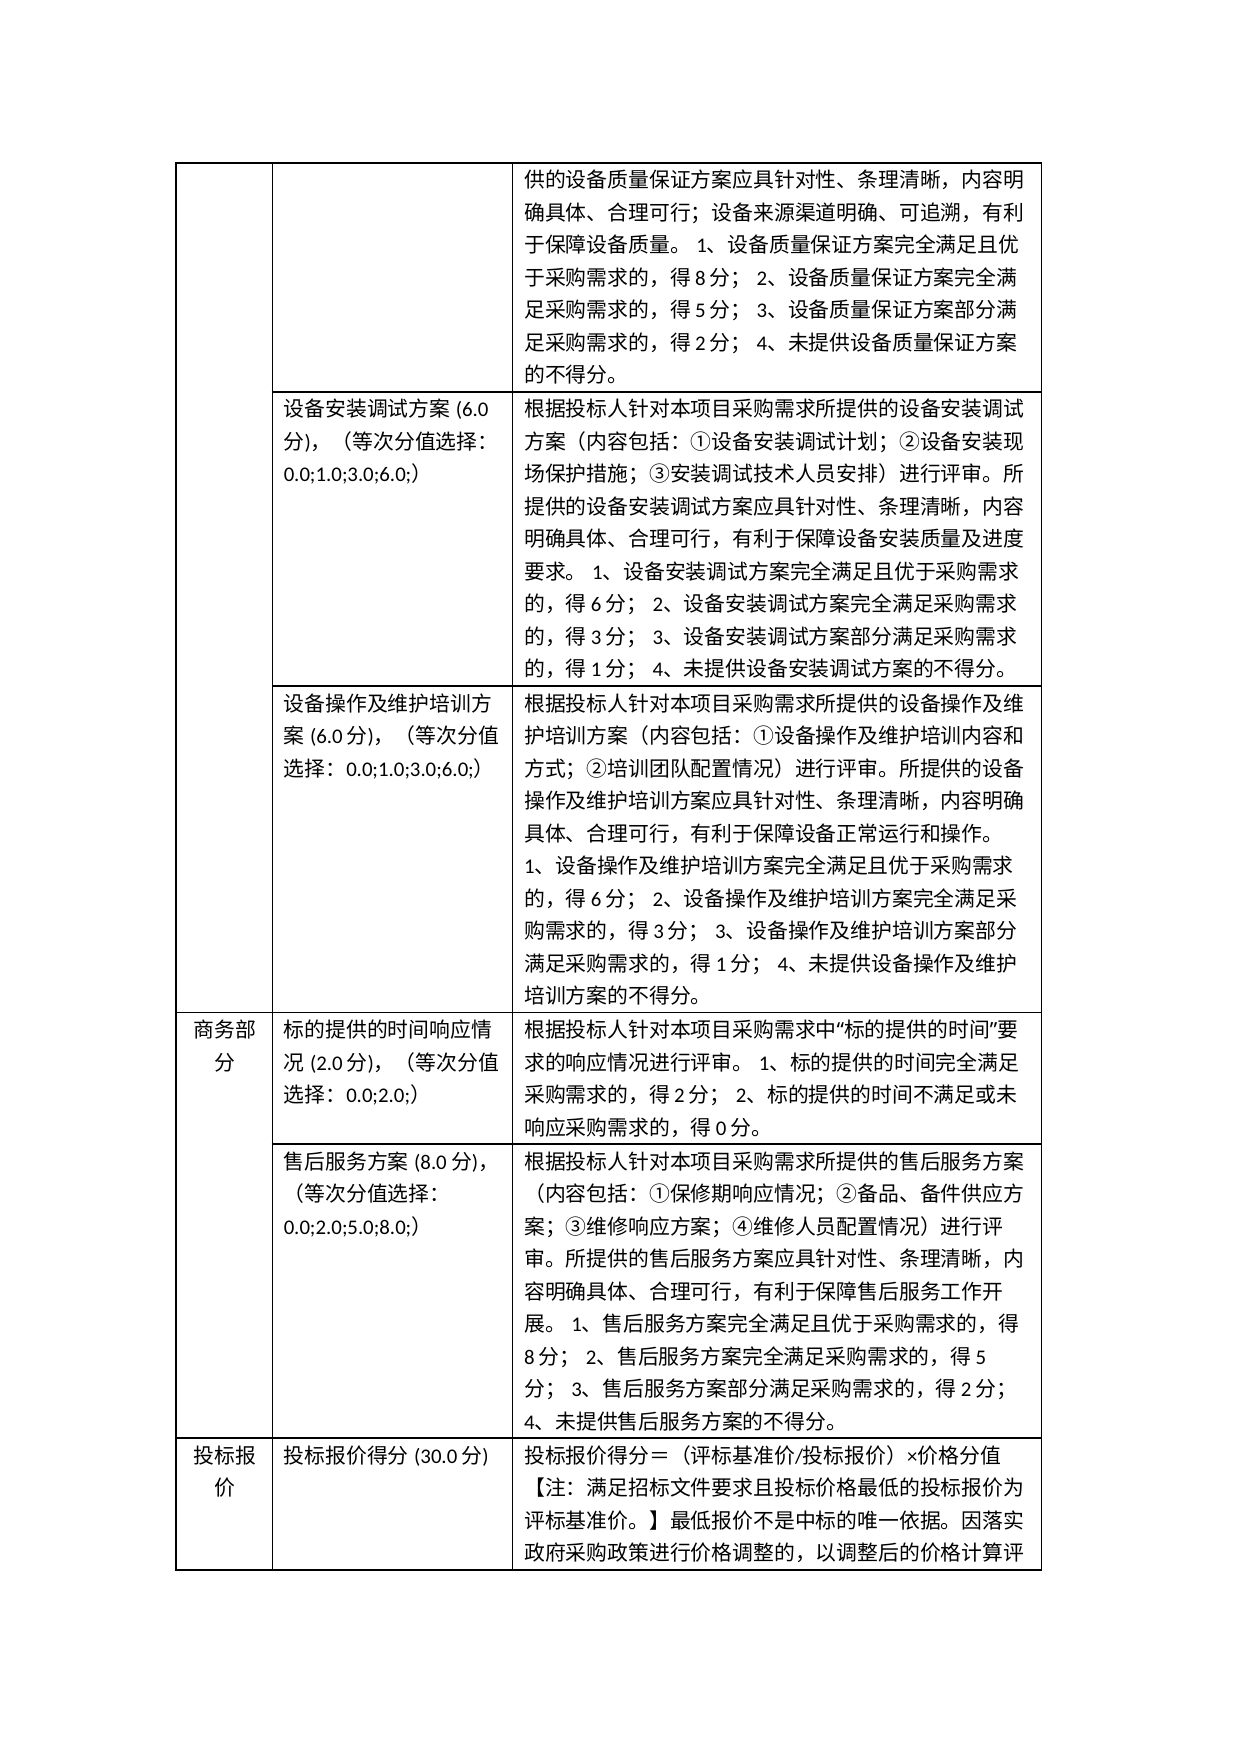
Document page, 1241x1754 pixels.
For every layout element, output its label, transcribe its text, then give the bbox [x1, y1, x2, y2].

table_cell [513, 164, 1041, 391]
table_cell 根据投标人针对本项目采购需求所提供的售后服务方案（内容包括：①保修期响应情况；②备品、备件供应方案；③维修响应方案；④维修人员配置情况）进行评审。所提供的售后服务方案应具针对性、条理清晰，内容明确具体、合理可行，有利于保障售后服务工作开展。 1、售后服务方案完全满足且优于采购需求的，得8分； 2、售后服务方案完全满足采购需求的，得5分； 3、售后服务方案部分满足采购需求的，得2分； 4、未提供售后服务方案的不得分。 [513, 1145, 1041, 1437]
table_cell 设备操作及维护培训方案 (6.0分)，（等次分值选择：0.0;1.0;3.0;6.0;） [273, 687, 512, 1012]
table_cell 根据投标人针对本项目采购需求中“标的提供的时间”要求的响应情况进行评审。 1、标的提供的时间完全满足采购需求的，得2分； 2、标的提供的时间不满足或未响应采购需求的，得0分。 [513, 1013, 1041, 1143]
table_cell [513, 1439, 1041, 1569]
table_cell 设备安装调试方案 (6.0分)，（等次分值选择：0.0;1.0;3.0;6.0;） [273, 393, 512, 685]
table_cell 售后服务方案 (8.0分)，（等次分值选择：0.0;2.0;5.0;8.0;） [273, 1145, 512, 1437]
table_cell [273, 164, 512, 391]
table_cell 标的提供的时间响应情况 (2.0分)，（等次分值选择：0.0;2.0;） [273, 1013, 512, 1143]
table_cell 投标报价 [177, 1439, 272, 1569]
table_cell 根据投标人针对本项目采购需求所提供的设备操作及维护培训方案（内容包括：①设备操作及维护培训内容和方式；②培训团队配置情况）进行评审。所提供的设备操作及维护培训方案应具针对性、条理清晰，内容明确具体、合理可行，有利于保障设备正常运行和操作。 1、设备操作及维护培训方案完全满足且优于采购需求的，得6分； 2、设备操作及维护培训方案完全满足采购需求的，得3分； 3、设备操作及维护培训方案部分满足采购需求的，得1分； 4、未提供设备操作及维护培训方案的不得分。 [513, 687, 1041, 1012]
table_cell 商务部分 [177, 1013, 272, 1437]
table_cell 根据投标人针对本项目采购需求所提供的设备安装调试方案（内容包括：①设备安装调试计划；②设备安装现场保护措施；③安装调试技术人员安排）进行评审。所提供的设备安装调试方案应具针对性、条理清晰，内容明确具体、合理可行，有利于保障设备安装质量及进度要求。 1、设备安装调试方案完全满足且优于采购需求的，得6分； 2、设备安装调试方案完全满足采购需求的，得3分； 3、设备安装调试方案部分满足采购需求的，得1分； 4、未提供设备安装调试方案的不得分。 [513, 393, 1041, 685]
table_cell 投标报价得分 (30.0分) [273, 1439, 512, 1569]
